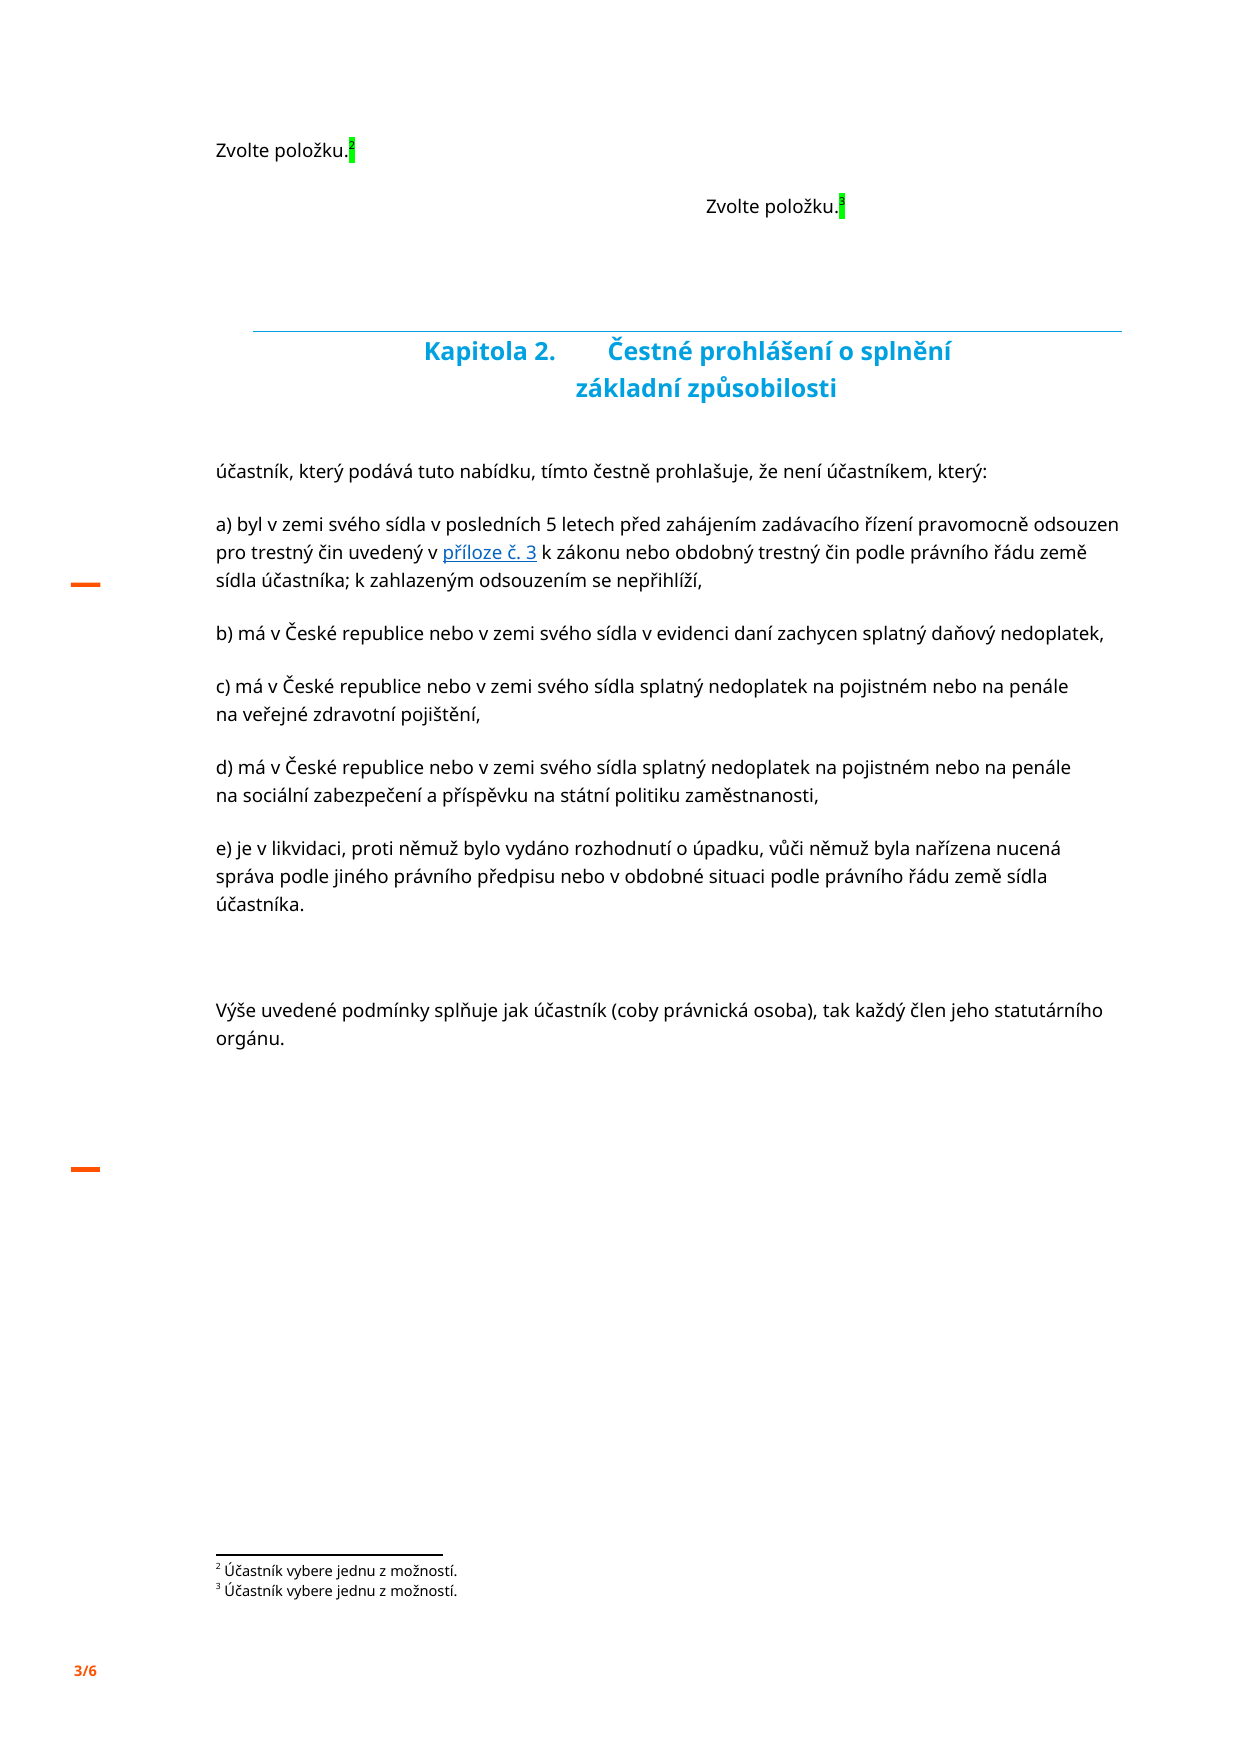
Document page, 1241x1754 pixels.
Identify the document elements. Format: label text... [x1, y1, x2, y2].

text b) má v České republice nebo v zemi svého sídla v evidenci daní zachycen splatný daňový nedoplatek, [216, 620, 1122, 646]
text a) byl v zemi svého sídla v posledních 5 letech před zahájením zadávacího řízení pravomocně odsouzen pro trestný čin uvedený v příloze č. 3 k zákonu nebo obdobný trestný čin podle právního řádu země sídla účastníka; k zahlazeným odsouzením se nepřihlíží, [216, 511, 1122, 593]
text účastník, který podává tuto nabídku, tímto čestně prohlašuje, že není účastníkem, který: [216, 458, 1122, 484]
subtitle Čestné prohlášení o splnění základní způsobilosti [253, 332, 1122, 405]
text c) má v České republice nebo v zemi svého sídla splatný nedoplatek na pojistném nebo na penále na veřejné zdravotní pojištění, [216, 673, 1122, 727]
text e) je v likvidaci, proti němuž bylo vydáno rozhodnutí o úpadku, vůči němuž byla nařízena nucená správa podle jiného právního předpisu nebo v obdobné situaci podle právního řádu země sídla účastníka. [216, 835, 1122, 917]
text Výše uvedené podmínky splňuje jak účastník (coby právnická osoba), tak každý člen jeho statutárního orgánu. [216, 997, 1122, 1051]
text d) má v České republice nebo v zemi svého sídla splatný nedoplatek na pojistném nebo na penále na sociální zabezpečení a příspěvku na státní politiku zaměstnanosti, [216, 754, 1122, 808]
